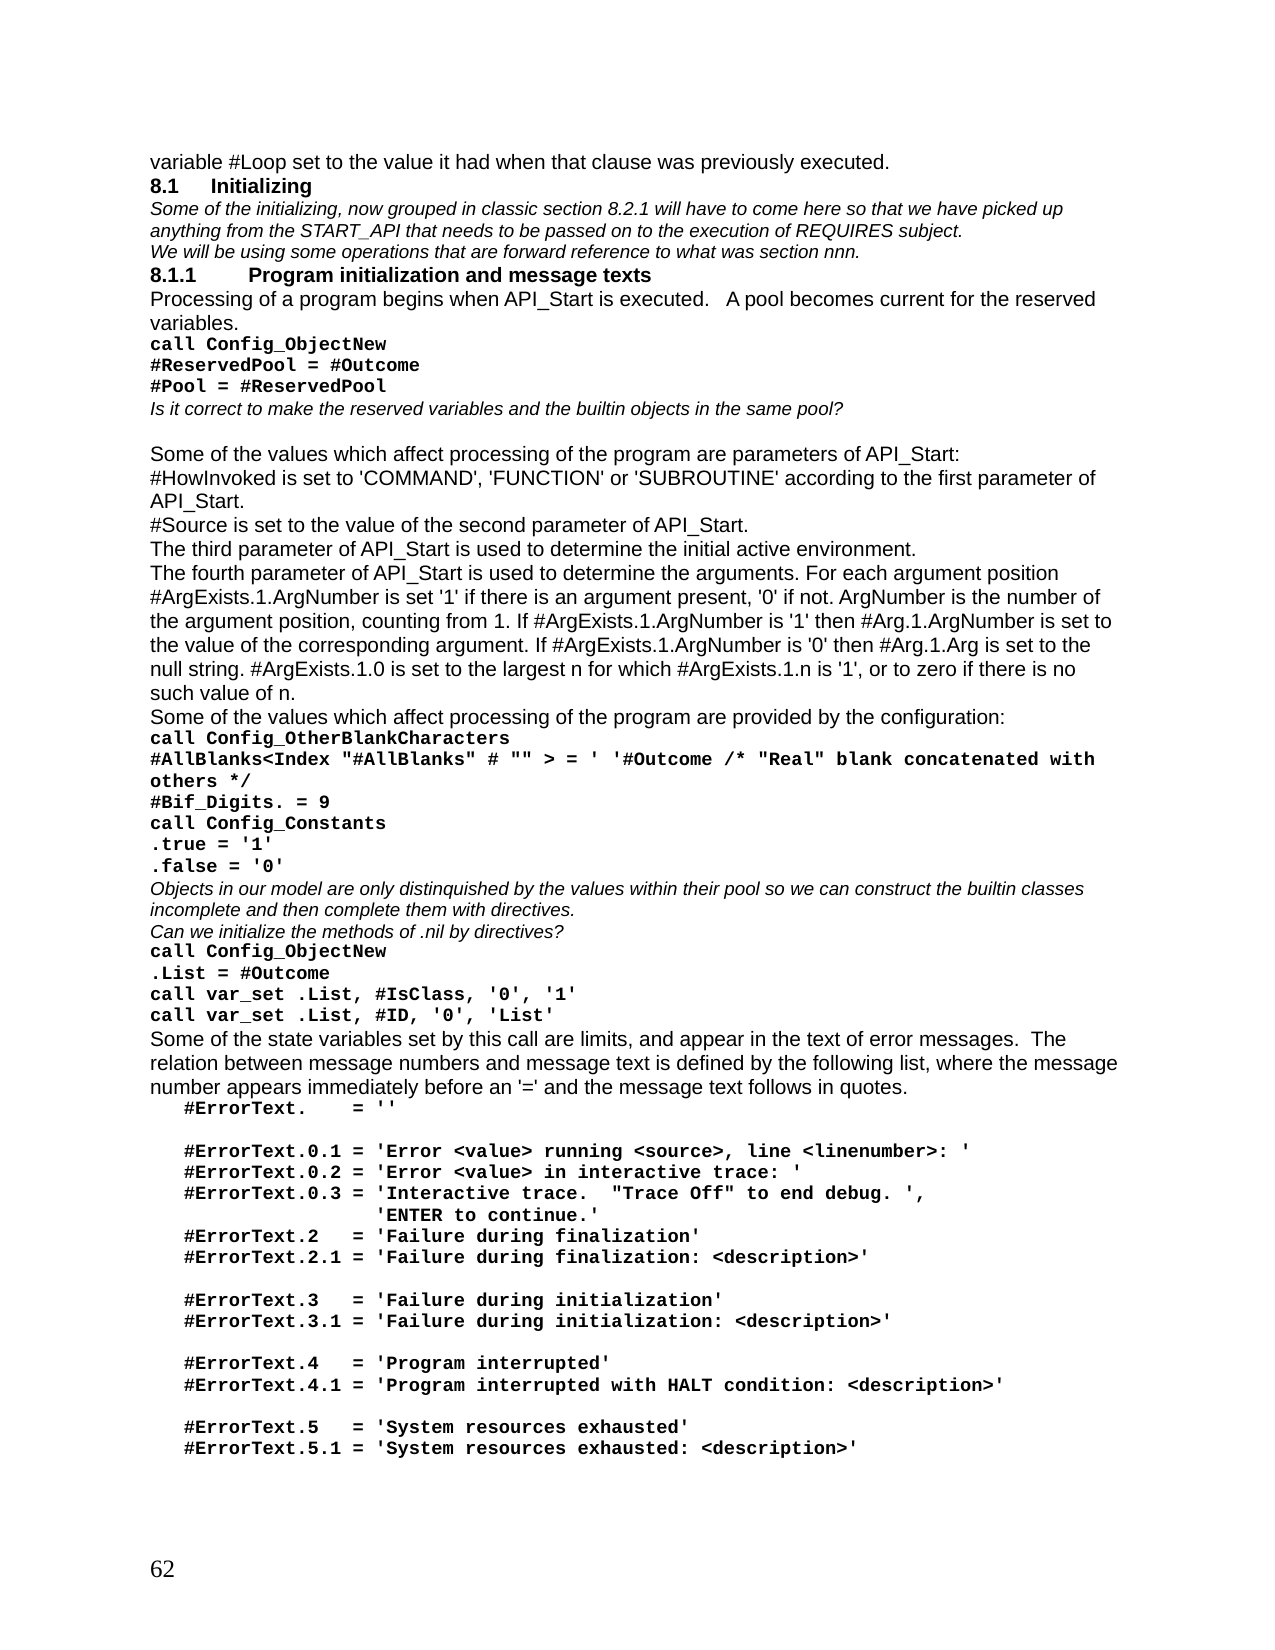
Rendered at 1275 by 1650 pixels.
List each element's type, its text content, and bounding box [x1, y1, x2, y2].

text call var_set .List, #ID, '0', 'List' [150, 1006, 1125, 1027]
text Some of the state variables set by this call are limits, and appear in the text of error messages. The relation between message numbers and message text is defined by the following list, where the message number appears immediately before an '=' and the message text follows in quotes. [150, 1027, 1125, 1099]
text We will be using some operations that are forward reference to what was section nnn. [150, 241, 1125, 263]
text Some of the values which affect processing of the program are provided by the configuration: [150, 705, 1125, 729]
text Can we initialize the methods of .nil by directives? [150, 921, 1125, 942]
text #ErrorText.3 = 'Failure during initialization' [150, 1290, 1125, 1312]
text Is it correct to make the reserved variables and the builtin objects in the same pool? [150, 398, 1125, 420]
list Initializing [150, 174, 1125, 198]
text The fourth parameter of API_Start is used to determine the arguments. For each argument position #ArgExists.1.ArgNumber is set '1' if there is an argument present, '0' if not. ArgNumber is the number of the argument position, counting from 1. If #ArgExists.1.ArgNumber is '1' then #Arg.1.ArgNumber is set to the value of the corresponding argument. If #ArgExists.1.ArgNumber is '0' then #Arg.1.Arg is set to the null string. #ArgExists.1.0 is set to the largest n for which #ArgExists.1.n is '1', or to zero if there is no such value of n. [150, 561, 1125, 705]
text 'ENTER to continue.' [150, 1205, 1125, 1227]
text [150, 150, 1125, 174]
text #ErrorText.0.1 = 'Error <value> running <source>, line <linenumber>: ' [150, 1142, 1125, 1163]
text #HowInvoked is set to 'COMMAND', 'FUNCTION' or 'SUBROUTINE' according to the first parameter of API_Start. [150, 465, 1125, 513]
text Some of the values which affect processing of the program are parameters of API_Start: [150, 441, 1125, 465]
text call Config_Constants [150, 814, 1125, 835]
text #AllBlanks<Index "#AllBlanks" # "" > = ' '#Outcome /* "Real" blank concatenated with others */ [150, 750, 1125, 793]
text #ErrorText.0.2 = 'Error <value> in interactive trace: ' [150, 1163, 1125, 1184]
text .List = #Outcome [150, 963, 1125, 985]
text .true = '1' [150, 835, 1125, 856]
text Processing of a program begins when API_Start is executed. A pool becomes current for the reserved variables. [150, 287, 1125, 334]
text #ErrorText.4.1 = 'Program interrupted with HALT condition: <description>' [150, 1375, 1125, 1397]
text #ErrorText.5.1 = 'System resources exhausted: <description>' [150, 1439, 1125, 1460]
text #ErrorText.2.1 = 'Failure during finalization: <description>' [150, 1248, 1125, 1269]
text #ErrorText.2 = 'Failure during finalization' [150, 1227, 1125, 1248]
list Program initialization and message texts [150, 263, 1125, 287]
text Objects in our model are only distinquished by the values within their pool so we can construct the builtin classes incomplete and then complete them with directives. [150, 878, 1125, 921]
text #ErrorText.0.3 = 'Interactive trace. "Trace Off" to end debug. ', [150, 1184, 1125, 1205]
text call Config_ObjectNew [150, 334, 1125, 356]
text #Pool = #ReservedPool [150, 377, 1125, 398]
text call Config_ObjectNew [150, 942, 1125, 963]
text The third parameter of API_Start is used to determine the initial active environment. [150, 537, 1125, 561]
text #ErrorText. = '' [150, 1099, 1125, 1120]
text call Config_OtherBlankCharacters [150, 729, 1125, 750]
text .false = '0' [150, 856, 1125, 878]
text #Bif_Digits. = 9 [150, 793, 1125, 814]
text #ErrorText.4 = 'Program interrupted' [150, 1354, 1125, 1375]
text #ReservedPool = #Outcome [150, 356, 1125, 377]
text #Source is set to the value of the second parameter of API_Start. [150, 513, 1125, 537]
text call var_set .List, #IsClass, '0', '1' [150, 985, 1125, 1006]
text #ErrorText.5 = 'System resources exhausted' [150, 1418, 1125, 1439]
text Some of the initializing, now grouped in classic section 8.2.1 will have to come here so that we have picked up anything from the START_API that needs to be passed on to the execution of REQUIRES subject. [150, 198, 1125, 241]
text #ErrorText.3.1 = 'Failure during initialization: <description>' [150, 1312, 1125, 1333]
